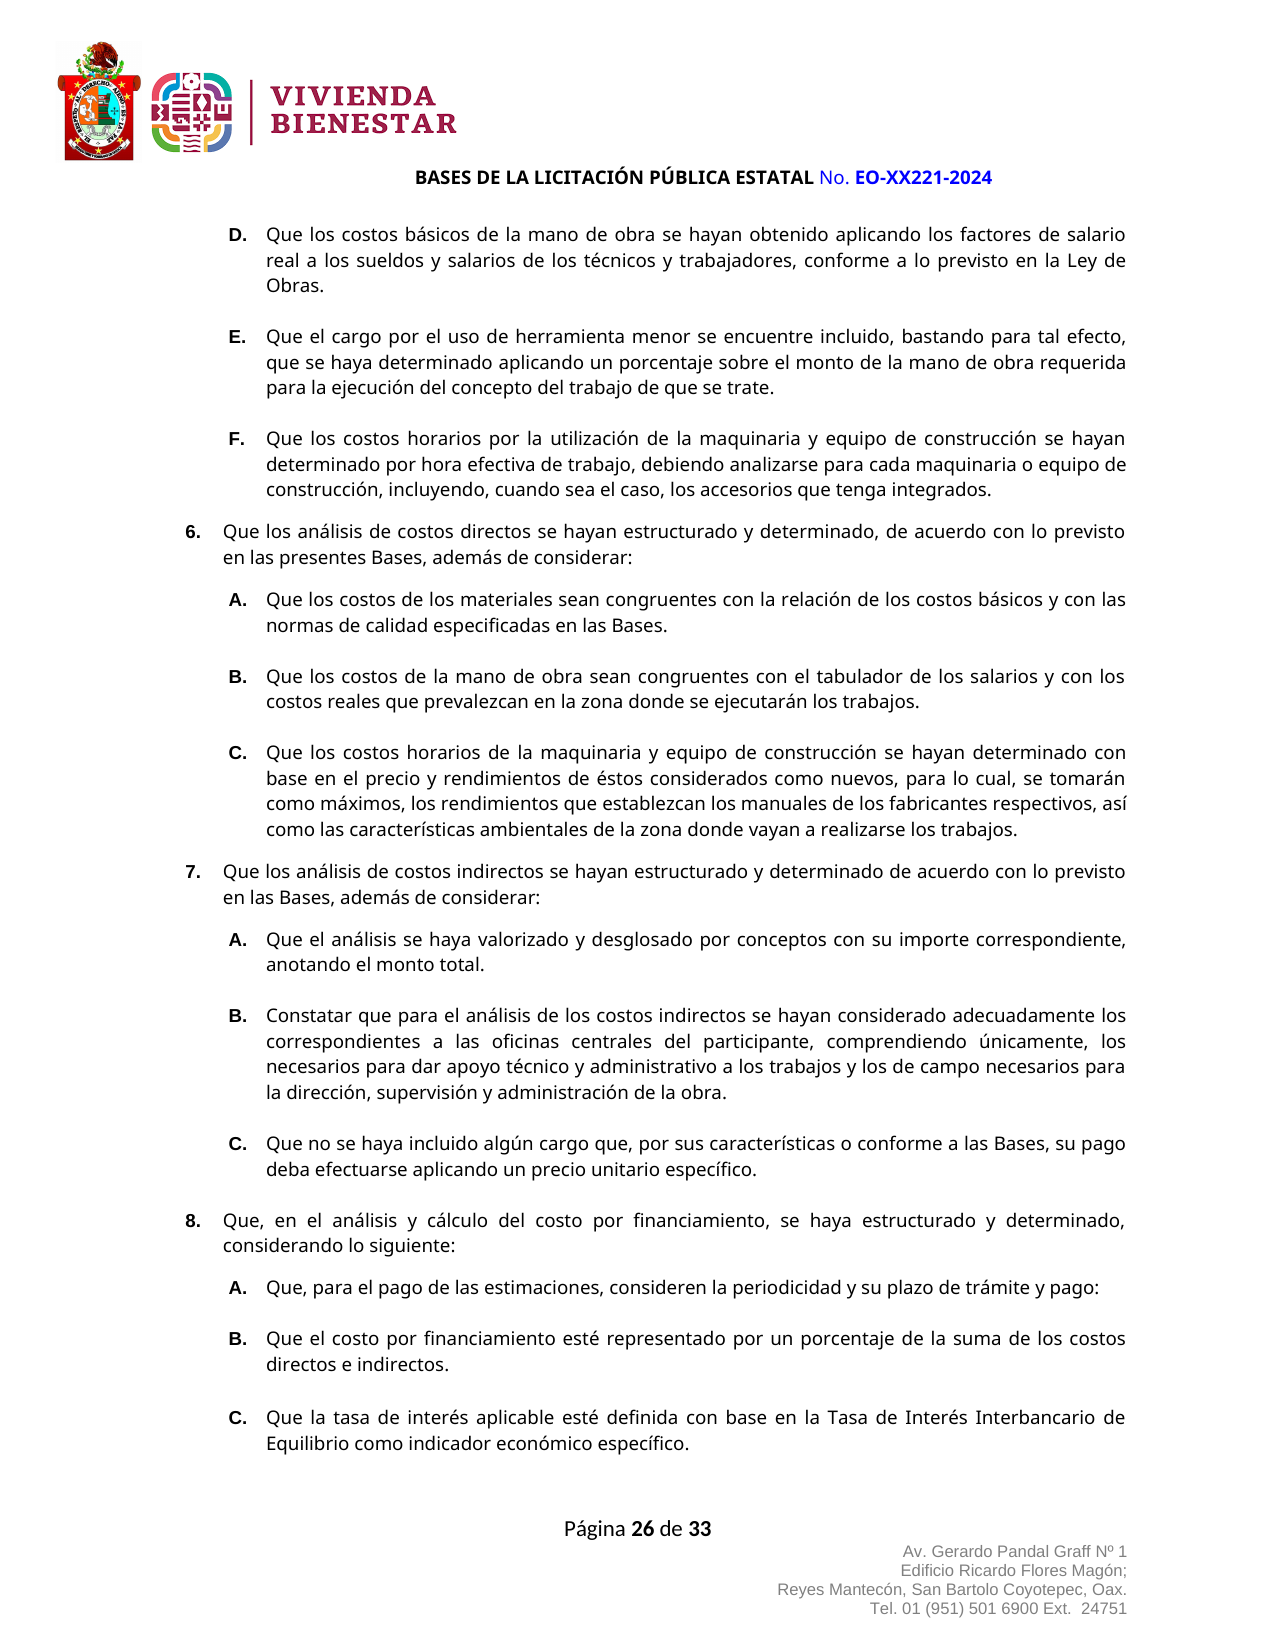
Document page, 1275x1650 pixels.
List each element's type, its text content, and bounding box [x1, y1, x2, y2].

list Que los costos de la mano de obra sean congruentes con el tabulador de los salarios y con los costos reales que prevalezcan en la zona donde se ejecutarán los trabajos. [228, 663, 1127, 714]
list Que, en el análisis y cálculo del costo por financiamiento, se haya estructurado y determinado, considerando lo siguiente: [185, 1207, 1127, 1258]
list Que los costos de los materiales sean congruentes con la relación de los costos básicos y con las normas de calidad especificadas en las Bases. [228, 587, 1127, 638]
list Que no se haya incluido algún cargo que, por sus características o conforme a las Bases, su pago deba efectuarse aplicando un precio unitario específico. [228, 1130, 1127, 1181]
picture [55, 41, 143, 163]
list Que la tasa de interés aplicable esté definida con base en la Tasa de Interés Interbancario de Equilibrio como indicador económico específico. [228, 1405, 1127, 1456]
picture [147, 64, 473, 161]
list Que el análisis se haya valorizado y desglosado por conceptos con su importe correspondiente, anotando el monto total. [228, 926, 1127, 977]
list Que, para el pago de las estimaciones, consideren la periodicidad y su plazo de trámite y pago: [228, 1274, 1127, 1300]
list Que los análisis de costos directos se hayan estructurado y determinado, de acuerdo con lo previsto en las presentes Bases, además de considerar: [185, 519, 1127, 570]
list Constatar que para el análisis de los costos indirectos se hayan considerado adecuadamente los correspondientes a las oficinas centrales del participante, comprendiendo únicamente, los necesarios para dar apoyo técnico y administrativo a los trabajos y los de campo necesarios para la dirección, supervisión y administración de la obra. [228, 1003, 1127, 1105]
list Que los análisis de costos indirectos se hayan estructurado y determinado de acuerdo con lo previsto en las Bases, además de considerar: [185, 858, 1127, 909]
list Que los costos básicos de la mano de obra se hayan obtenido aplicando los factores de salario real a los sueldos y salarios de los técnicos y trabajadores, conforme a lo previsto en la Ley de Obras. [228, 221, 1127, 298]
list Que los costos horarios de la maquinaria y equipo de construcción se hayan determinado con base en el precio y rendimientos de éstos considerados como nuevos, para lo cual, se tomarán como máximos, los rendimientos que establezcan los manuales de los fabricantes respectivos, así como las características ambientales de la zona donde vayan a realizarse los trabajos. [228, 740, 1127, 842]
list Que el costo por financiamiento esté representado por un porcentaje de la suma de los costos directos e indirectos. [228, 1326, 1127, 1377]
list Que los costos horarios por la utilización de la maquinaria y equipo de construcción se hayan determinado por hora efectiva de trabajo, debiendo analizarse para cada maquinaria o equipo de construcción, incluyendo, cuando sea el caso, los accesorios que tenga integrados. [228, 426, 1127, 502]
list Que el cargo por el uso de herramienta menor se encuentre incluido, bastando para tal efecto, que se haya determinado aplicando un porcentaje sobre el monto de la mano de obra requerida para la ejecución del concepto del trabajo de que se trate. [228, 323, 1127, 400]
